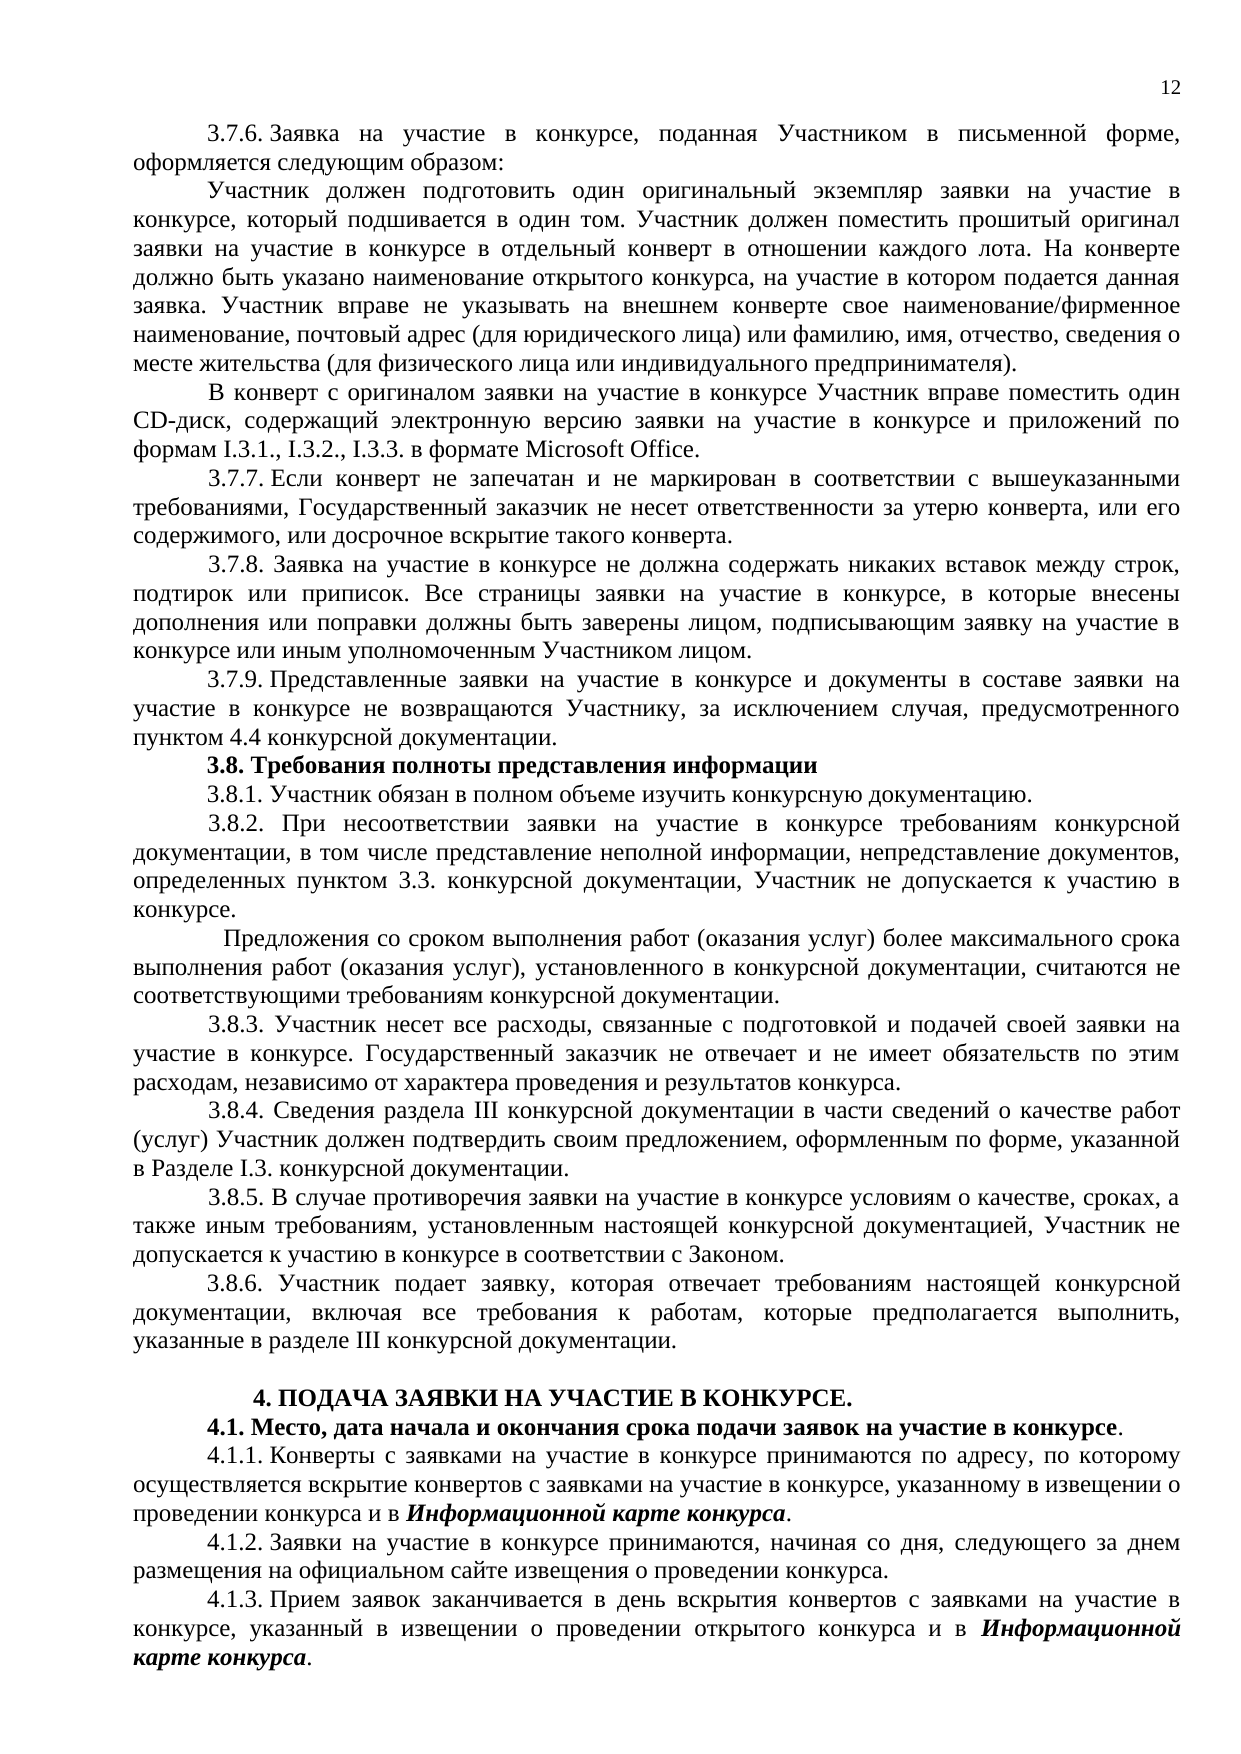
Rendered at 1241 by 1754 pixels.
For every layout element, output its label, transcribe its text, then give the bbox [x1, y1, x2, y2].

text 4.1.2. Заявки на участие в конкурсе принимаются, начиная со дня, следующего за днем размещения на официальном сайте извещения о проведении конкурса. [133, 1527, 1181, 1584]
list 4.1.3. Прием заявок заканчивается в день вскрытия конвертов с заявками на участие в конкурсе, указанный в извещении о проведении открытого конкурса и в Информационной карте конкурса. [133, 1584, 1181, 1671]
text В конверт с оригиналом заявки на участие в конкурсе Участник вправе поместить один СD-диск, содержащий электронную версию заявки на участие в конкурсе и приложений по формам I.3.1., I.3.2., I.3.3. в формате Microsoft Office. [133, 377, 1181, 463]
text 3.8.5. В случае противоречия заявки на участие в конкурсе условиям о качестве, сроках, а также иным требованиям, установленным настоящей конкурсной документацией, Участник не допускается к участию в конкурсе в соответствии с Законом. [133, 1182, 1181, 1268]
text 4.1.1. Конверты с заявками на участие в конкурсе принимаются по адресу, по которому осуществляется вскрытие конвертов с заявками на участие в конкурсе, указанному в извещении о проведении конкурса и в Информационной карте конкурса. [133, 1441, 1181, 1527]
list 3.7.9. Представленные заявки на участие в конкурсе и документы в составе заявки на участие в конкурсе не возвращаются Участнику, за исключением случая, предусмотренного пунктом 4.4 конкурсной документации. [133, 664, 1181, 751]
text Участник должен подготовить один оригинальный экземпляр заявки на участие в конкурсе, который подшивается в один том. Участник должен поместить прошитый оригинал заявки на участие в конкурсе в отдельный конверт в отношении каждого лота. На конверте должно быть указано наименование открытого конкурса, на участие в котором подается данная заявка. Участник вправе не указывать на внешнем конверте свое наименование/фирменное наименование, почтовый адрес (для юридического лица) или фамилию, имя, отчество, сведения о месте жительства (для физического лица или индивидуального предпринимателя). [133, 176, 1181, 377]
text 3.8.4. Сведения раздела III конкурсной документации в части сведений о качестве работ (услуг) Участник должен подтвердить своим предложением, оформленным по форме, указанной в Разделе I.3. конкурсной документации. [133, 1096, 1181, 1182]
text 4. ПОДАЧА ЗАЯВКИ НА УЧАСТИЕ В КОНКУРСЕ. [178, 1383, 1181, 1412]
text 3.8.1. Участник обязан в полном объеме изучить конкурсную документацию. [133, 779, 1181, 808]
list 4.1. Место, дата начала и окончания срока подачи заявок на участие в конкурсе. [133, 1412, 1181, 1441]
text 3.7.7. Если конверт не запечатан и не маркирован в соответствии с вышеуказанными требованиями, Государственный заказчик не несет ответственности за утерю конверта, или его содержимого, или досрочное вскрытие такого конверта. [133, 463, 1181, 549]
text 3.8. Требования полноты представления информации [133, 751, 1181, 779]
text 3.8.2. При несоответствии заявки на участие в конкурсе требованиям конкурсной документации, в том числе представление неполной информации, непредставление документов, определенных пунктом 3.3. конкурсной документации, Участник не допускается к участию в конкурсе. [133, 808, 1181, 923]
text 3.7.8. Заявка на участие в конкурсе не должна содержать никаких вставок между строк, подтирок или приписок. Все страницы заявки на участие в конкурсе, в которые внесены дополнения или поправки должны быть заверены лицом, подписывающим заявку на участие в конкурсе или иным уполномоченным Участником лицом. [133, 549, 1181, 664]
text 3.8.6. Участник подает заявку, которая отвечает требованиям настоящей конкурсной документации, включая все требования к работам, которые предполагается выполнить, указанные в разделе III конкурсной документации. [133, 1268, 1181, 1354]
text Предложения со сроком выполнения работ (оказания услуг) более максимального срока выполнения работ (оказания услуг), установленного в конкурсной документации, считаются не соответствующими требованиям конкурсной документации. [133, 923, 1181, 1009]
text 3.8.3. Участник несет все расходы, связанные с подготовкой и подачей своей заявки на участие в конкурсе. Государственный заказчик не отвечает и не имеет обязательств по этим расходам, независимо от характера проведения и результатов конкурса. [133, 1009, 1181, 1096]
list 3.7.6. Заявка на участие в конкурсе, поданная Участником в письменной форме, оформляется следующим образом: [133, 118, 1181, 176]
